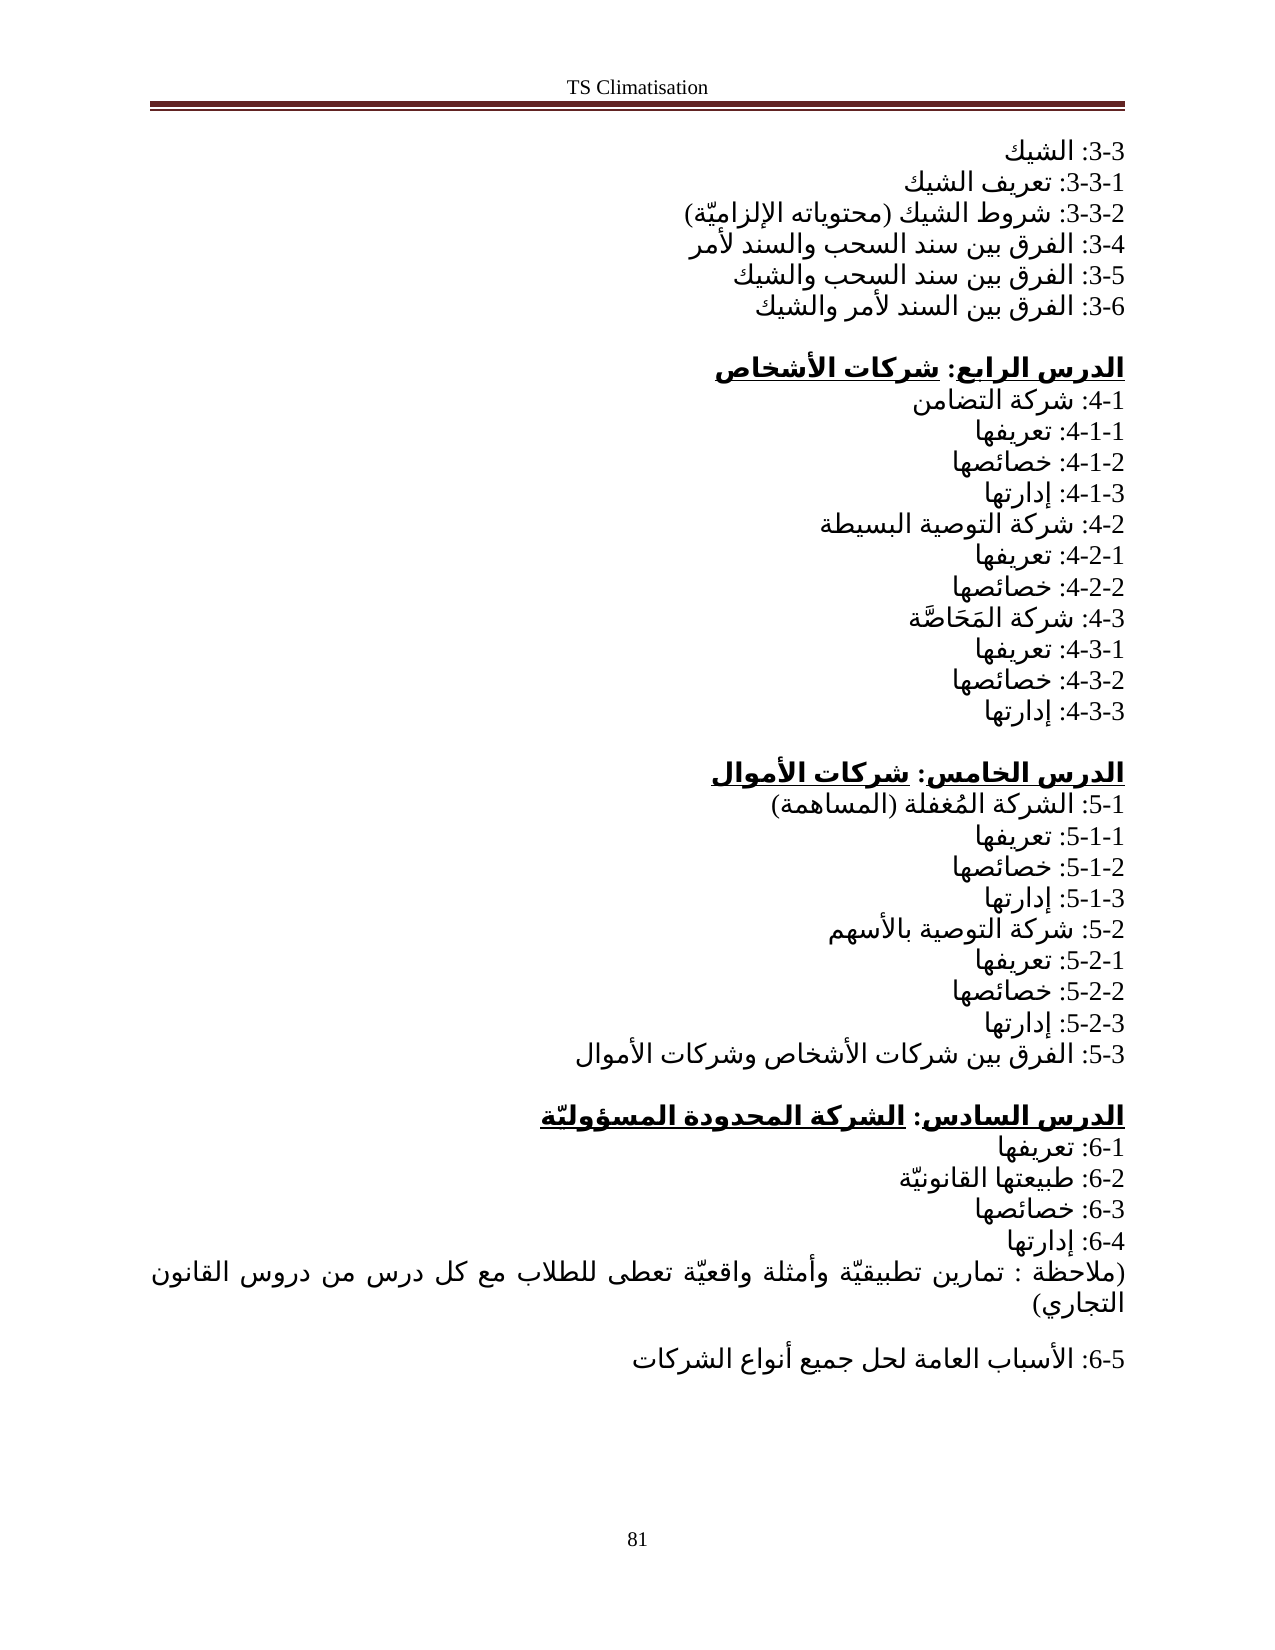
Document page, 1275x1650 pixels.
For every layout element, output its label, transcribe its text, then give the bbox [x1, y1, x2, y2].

text 6-4: إدارتها [150, 1225, 1125, 1256]
text الدرس الخامس: شركات الأموال [150, 757, 1125, 789]
text 6-2: طبيعتها القانونيّة [150, 1162, 1125, 1193]
text 4-2: شركة التوصية البسيطة [150, 508, 1125, 539]
text 4-1-3: إدارتها [150, 477, 1125, 508]
text 3-5: الفرق بين سند السحب والشيك [150, 259, 1125, 290]
text 4-3-1: تعريفها [150, 633, 1125, 664]
text 4-2-2: خصائصها [150, 571, 1125, 602]
text 3-3-2: شروط الشيك (محتوياته الإلزاميّة) [150, 197, 1125, 228]
text 4-3-3: إدارتها [150, 695, 1125, 726]
title 6-5: الأسباب العامة لحل جميع أنواع الشركات [150, 1343, 1125, 1374]
text 5-3: الفرق بين شركات الأشخاص وشركات الأموال [150, 1038, 1125, 1069]
text 4-3-2: خصائصها [150, 664, 1125, 695]
text 5-2: شركة التوصية بالأسهم [150, 913, 1125, 944]
text 5-2-2: خصائصها [150, 976, 1125, 1007]
text 5-1-2: خصائصها [150, 851, 1125, 882]
text 4-1-1: تعريفها [150, 415, 1125, 446]
text 3-6: الفرق بين السند لأمر والشيك [150, 290, 1125, 321]
text 6-3: خصائصها [150, 1193, 1125, 1225]
text 5-1-3: إدارتها [150, 882, 1125, 913]
text 5-2-1: تعريفها [150, 944, 1125, 976]
text 3-3: الشيك [150, 134, 1125, 166]
text (ملاحظة : تمارين تطبيقيّة وأمثلة واقعيّة تعطى للطلاب مع كل درس من دروس القانون التجاري) [150, 1256, 1125, 1318]
text الدرس السادس: الشركة المحدودة المسؤوليّة [150, 1100, 1125, 1131]
text 5-2-3: إدارتها [150, 1007, 1125, 1038]
text 3-3-1: تعريف الشيك [150, 166, 1125, 197]
text 4-3: شركة المَحَاصَّة [150, 602, 1125, 633]
text 3-4: الفرق بين سند السحب والسند لأمر [150, 228, 1125, 259]
text 4-1: شركة التضامن [150, 384, 1125, 415]
text الدرس الرابع: شركات الأشخاص [150, 353, 1125, 384]
text 6-1: تعريفها [150, 1131, 1125, 1162]
text 5-1-1: تعريفها [150, 820, 1125, 851]
text 5-1: الشركة المُغفلة (المساهمة) [150, 789, 1125, 820]
text 4-2-1: تعريفها [150, 539, 1125, 571]
text 4-1-2: خصائصها [150, 446, 1125, 477]
